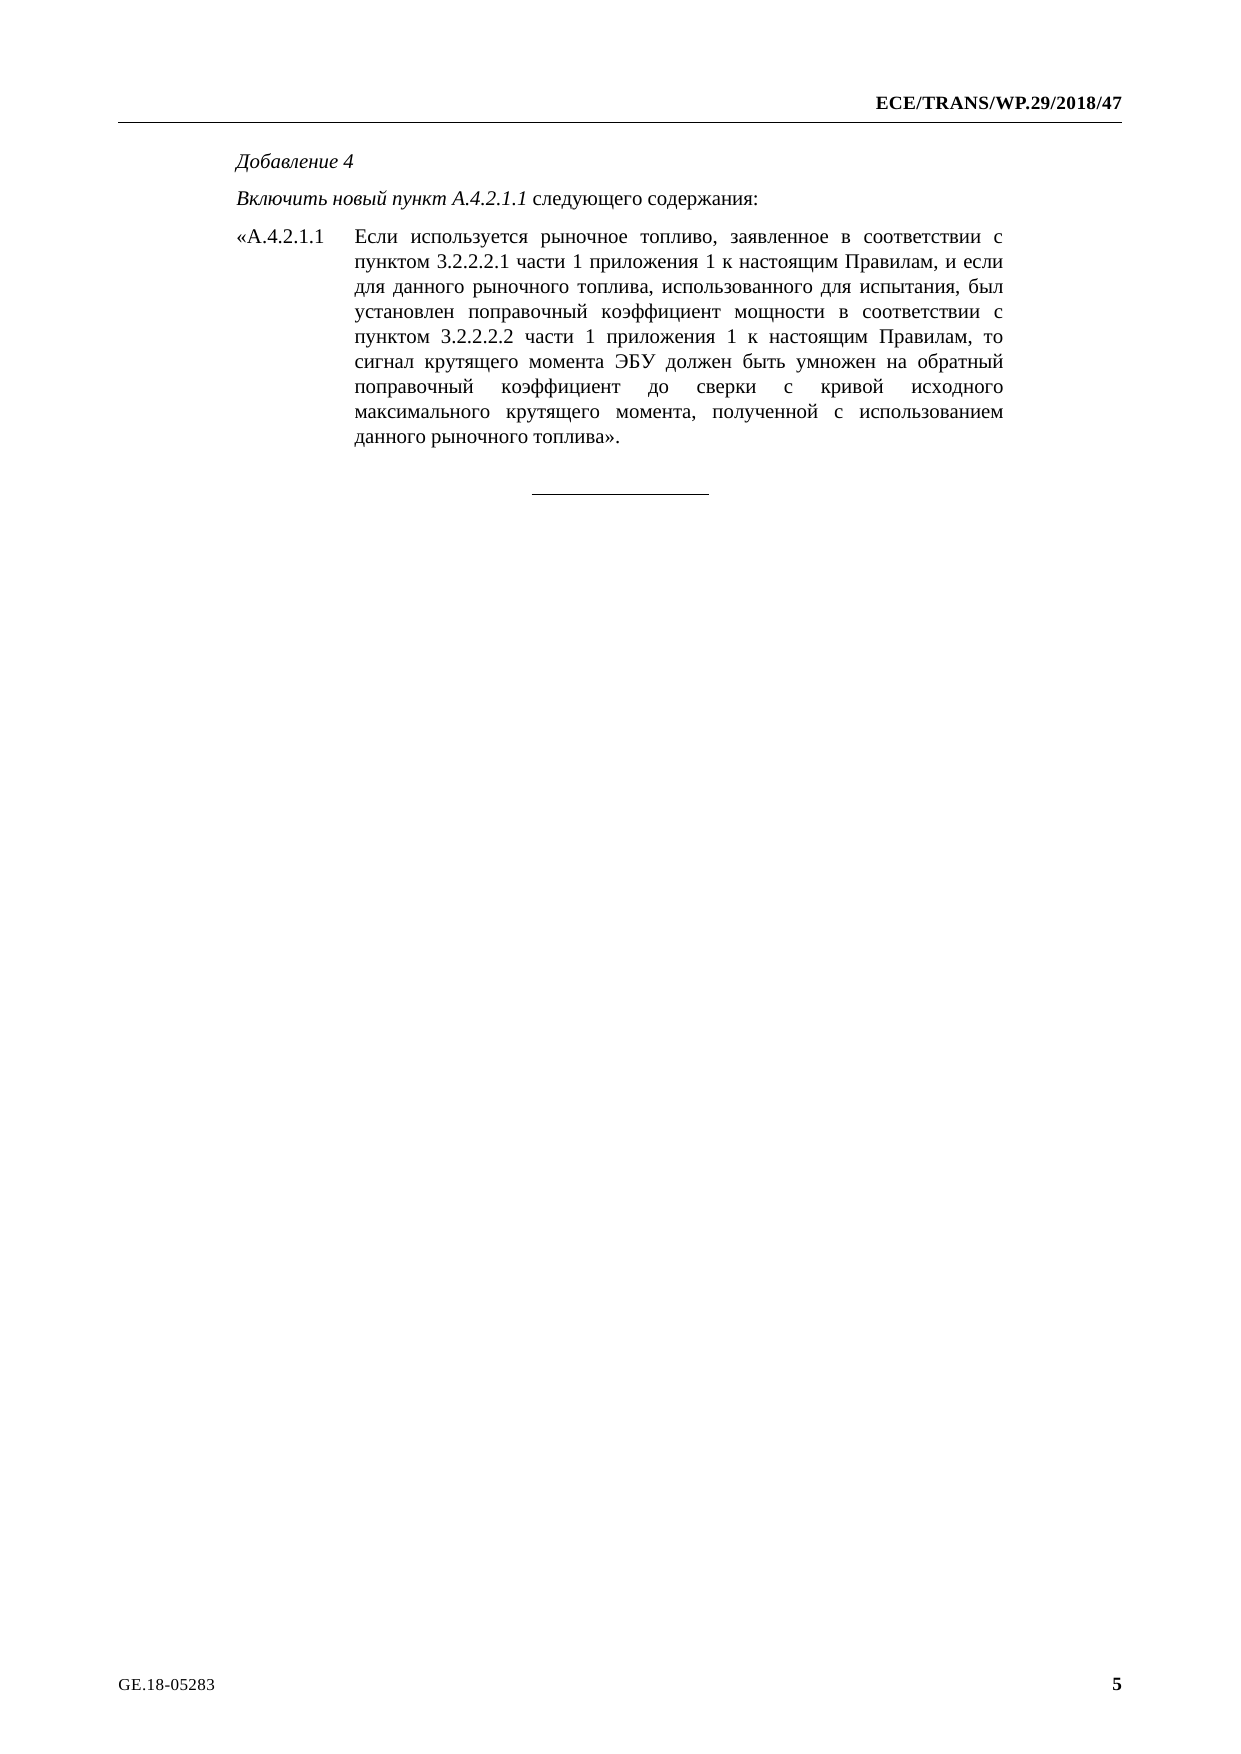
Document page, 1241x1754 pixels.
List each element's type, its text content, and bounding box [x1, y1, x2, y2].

text «A.4.2.1.1 Если используется рыночное топливо, заявленное в соответствии с пунктом 3.2.2.2.1 части 1 приложения 1 к настоящим Правилам, и если для данного рыночного топлива, использованного для испытания, был установлен поправочный коэффициент мощности в соответствии с пунктом 3.2.2.2.2 части 1 приложения 1 к настоящим Правилам, то сигнал крутящего момента ЭБУ должен быть умножен на обратный поправочный коэффициент до сверки с кривой исходного максимального крутящего момента, полученной с использованием данного рыночного топлива». [236, 223, 1004, 448]
text Включить новый пункт A.4.2.1.1 следующего содержания: [236, 185, 1004, 210]
text Добавление 4 [236, 148, 1004, 173]
